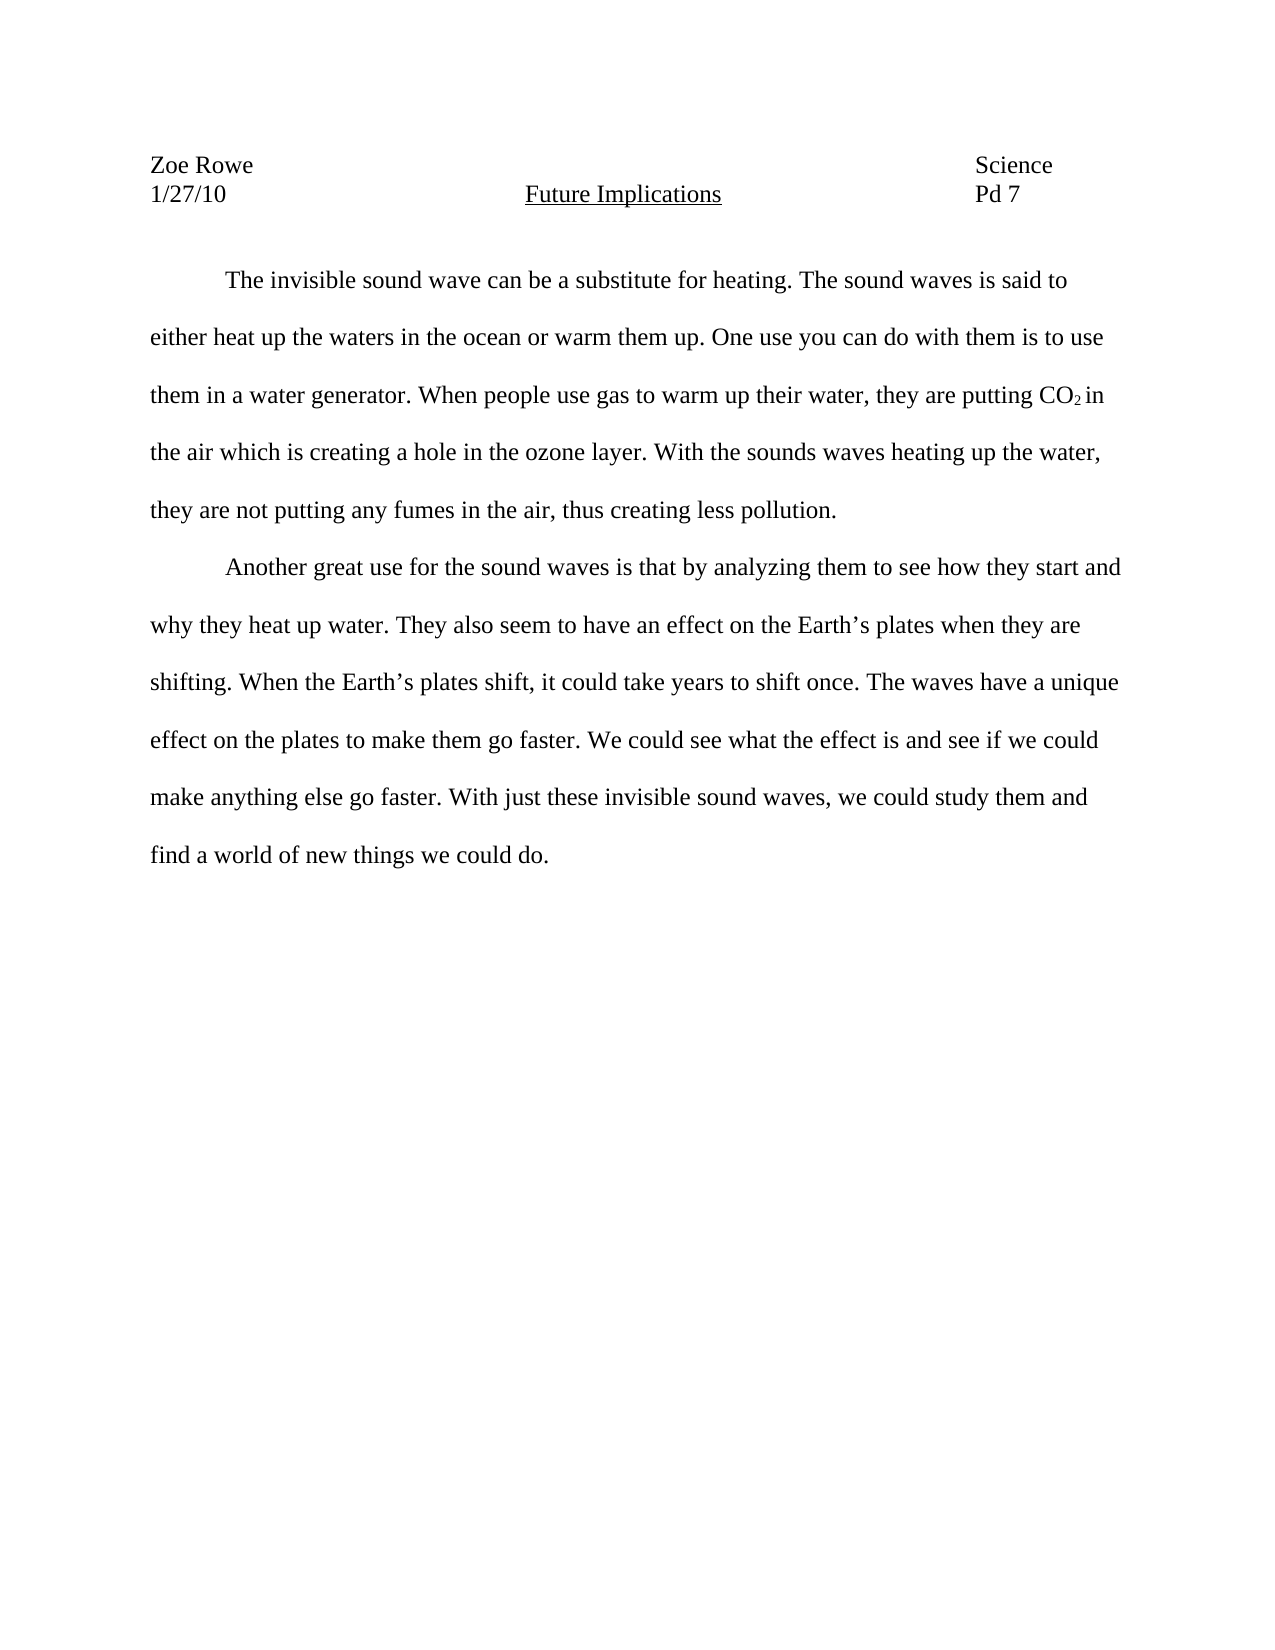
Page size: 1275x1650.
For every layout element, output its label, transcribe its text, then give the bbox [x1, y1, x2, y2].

text Zoe Rowe Science [150, 150, 1125, 179]
text 1/27/10 Future Implications Pd 7 [150, 179, 1125, 207]
text The invisible sound wave can be a substitute for heating. The sound waves is said to either heat up the waters in the ocean or warm them up. One use you can do with them is to use them in a water generator. When people use gas to warm up their water, they are putting CO2 in the air which is creating a hole in the ozone layer. With the sounds waves heating up the water, they are not putting any fumes in the air, thus creating less pollution. [150, 265, 1125, 524]
text Another great use for the sound waves is that by analyzing them to see how they start and why they heat up water. They also seem to have an effect on the Earth’s plates when they are shifting. When the Earth’s plates shift, it could take years to shift once. The waves have a unique effect on the plates to make them go faster. We could see what the effect is and see if we could make anything else go faster. With just these invisible sound waves, we could study them and find a world of new things we could do. [150, 552, 1125, 869]
